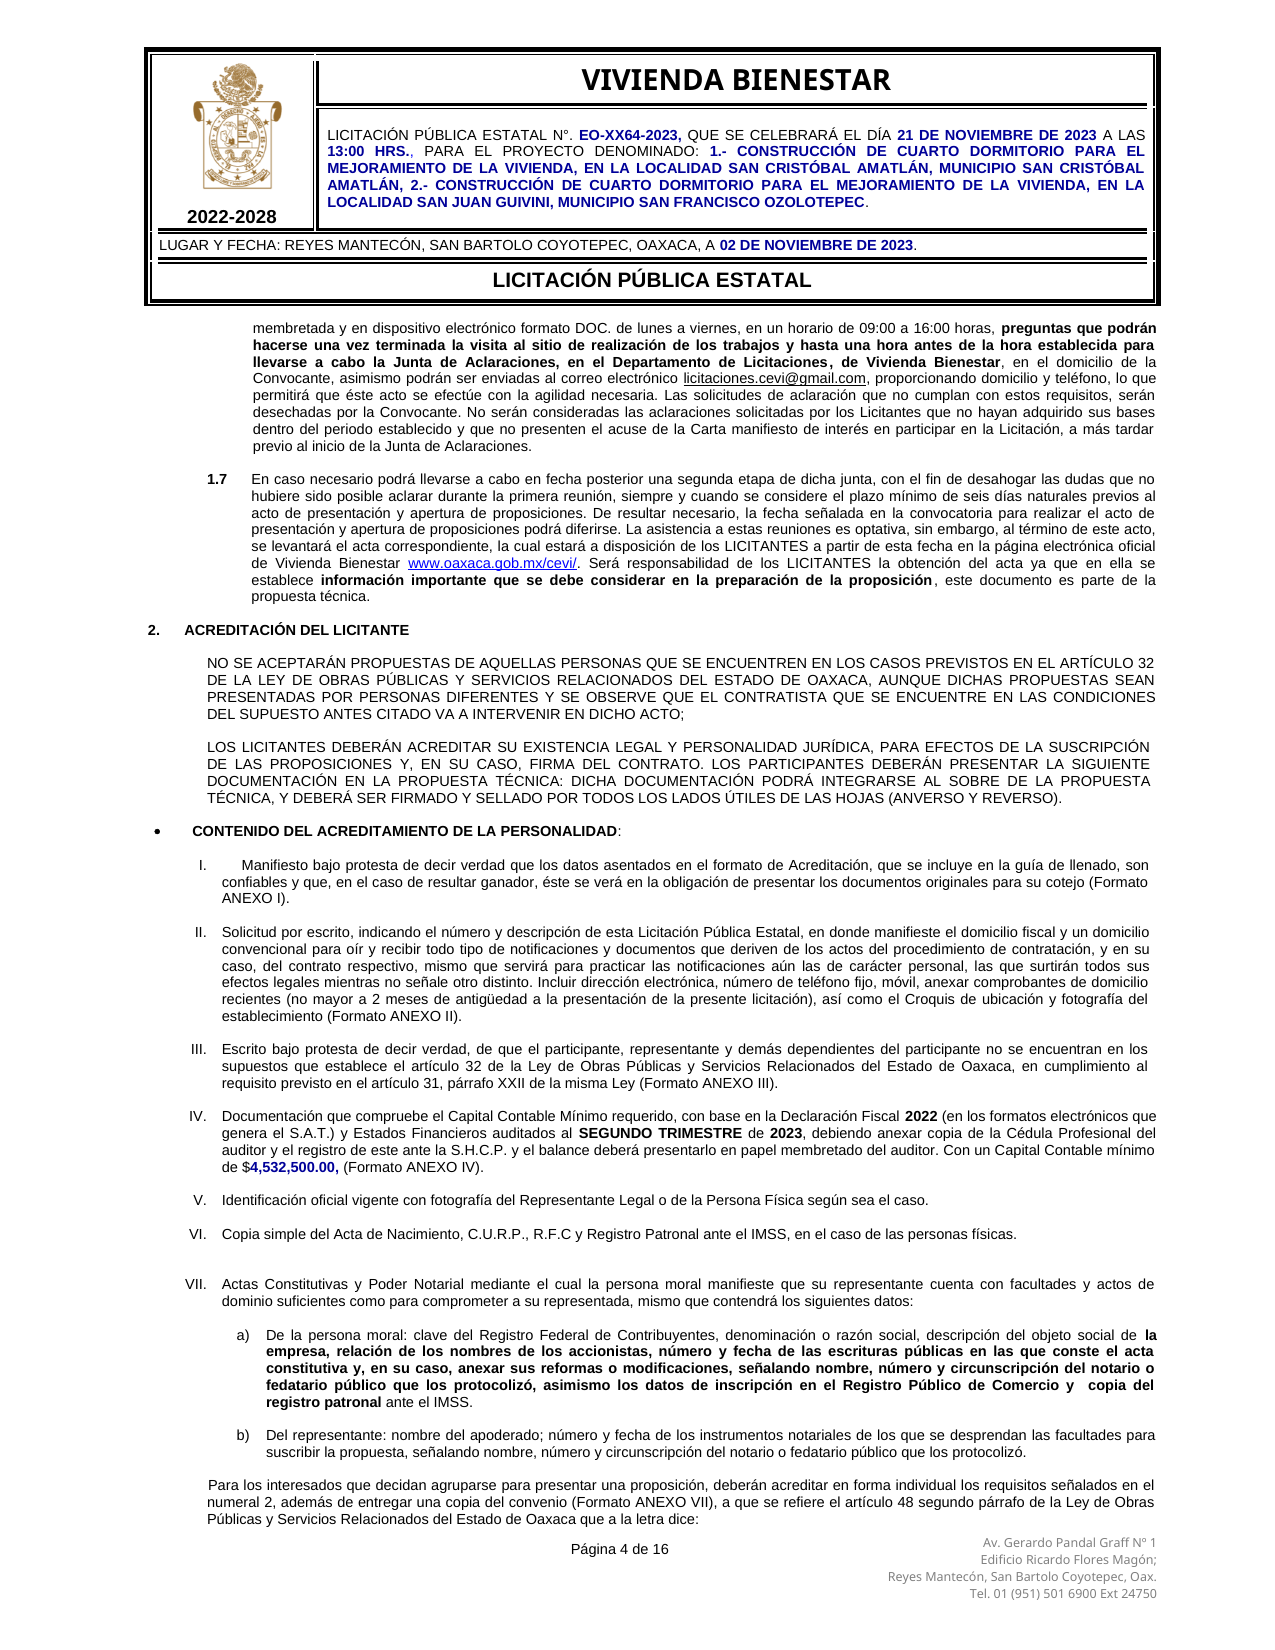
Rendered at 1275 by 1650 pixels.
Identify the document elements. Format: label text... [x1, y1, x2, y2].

list NO SE ACEPTARÁN PROPUESTAS DE AQUELLAS PERSONAS QUE SE ENCUENTREN EN LOS CASOS PREVISTOS EN EL ARTÍCULO 32 DE LA LEY DE OBRAS PÚBLICAS Y SERVICIOS RELACIONADOS DEL ESTADO DE OAXACA, AUNQUE DICHAS PROPUESTAS SEAN PRESENTADAS POR PERSONAS DIFERENTES Y SE OBSERVE QUE EL CONTRATISTA QUE SE ENCUENTRE EN LAS CONDICIONES DEL SUPUESTO ANTES CITADO VA A INTERVENIR EN DICHO ACTO; [133, 655, 1157, 722]
list LOS LICITANTES DEBERÁN ACREDITAR SU EXISTENCIA LEGAL Y PERSONALIDAD JURÍDICA, PARA EFECTOS DE LA SUSCRIPCIÓN DE LAS PROPOSICIONES Y, EN SU CASO, FIRMA DEL CONTRATO. LOS PARTICIPANTES DEBERÁN PRESENTAR LA SIGUIENTE DOCUMENTACIÓN EN LA PROPUESTA TÉCNICA: DICHA DOCUMENTACIÓN PODRÁ INTEGRARSE AL SOBRE DE LA PROPUESTA TÉCNICA, Y DEBERÁ SER FIRMADO Y SELLADO POR TODOS LOS LADOS ÚTILES DE LAS HOJAS (ANVERSO Y REVERSO). [132, 739, 1152, 806]
text Para los interesados que decidan agruparse para presentar una proposición, deberán acreditar en forma individual los requisitos señalados en el numeral 2, además de entregar una copia del convenio (Formato ANEXO VII), a que se refiere el artículo 48 segundo párrafo de la Ley de Obras Públicas y Servicios Relacionados del Estado de Oaxaca que a la letra dice: [207, 1477, 1157, 1527]
list Actas Constitutivas y Poder Notarial mediante el cual la persona moral manifieste que su representante cuenta con facultades y actos de dominio suficientes como para comprometer a su representada, mismo que contendrá los siguientes datos: [207, 1276, 1157, 1309]
list Solicitud por escrito, indicando el número y descripción de esta Licitación Pública Estatal, en donde manifieste el domicilio fiscal y un domicilio convencional para oír y recibir todo tipo de notificaciones y documentos que deriven de los actos del procedimiento de contratación, y en su caso, del contrato respectivo, mismo que servirá para practicar las notificaciones aún las de carácter personal, las que surtirán todos sus efectos legales mientras no señale otro distinto. Incluir dirección electrónica, número de teléfono fijo, móvil, anexar comprobantes de domicilio recientes (no mayor a 2 meses de antigüedad a la presentación de la presente licitación), así como el Croquis de ubicación y fotografía del establecimiento (Formato ANEXO II). [207, 924, 1151, 1024]
list Manifiesto bajo protesta de decir verdad que los datos asentados en el formato de Acreditación, que se incluye en la guía de llenado, son confiables y que, en el caso de resultar ganador, éste se verá en la obligación de presentar los documentos originales para su cotejo (Formato ANEXO I). [207, 857, 1152, 907]
list En caso necesario podrá llevarse a cabo en fecha posterior una segunda etapa de dicha junta, con el fin de desahogar las dudas que no hubiere sido posible aclarar durante la primera reunión, siempre y cuando se considere el plazo mínimo de seis días naturales previos al acto de presentación y apertura de proposiciones. De resultar necesario, la fecha señalada en la convocatoria para realizar el acto de presentación y apertura de proposiciones podrá diferirse. La asistencia a estas reuniones es optativa, sin embargo, al término de este acto, se levantará el acta correspondiente, la cual estará a disposición de los LICITANTES a partir de esta fecha en la página electrónica oficial de Vivienda Bienestar www.oaxaca.gob.mx/cevi/. Será responsabilidad de los LICITANTES la obtención del acta ya que en ella se establece información importante que se debe considerar en la preparación de la proposición, este documento es parte de la propuesta técnica. [207, 471, 1157, 605]
list Identificación oficial vigente con fotografía del Representante Legal o de la Persona Física según sea el caso. [207, 1192, 1157, 1209]
list Copia simple del Acta de Nacimiento, C.U.R.P., R.F.C y Registro Patronal ante el IMSS, en el caso de las personas físicas. [207, 1226, 1157, 1242]
picture [187, 59, 285, 188]
list Documentación que compruebe el Capital Contable Mínimo requerido, con base en la Declaración Fiscal 2022 (en los formatos electrónicos que genera el S.A.T.) y Estados Financieros auditados al SEGUNDO TRIMESTRE de 2023, debiendo anexar copia de la Cédula Profesional del auditor y el registro de este ante la S.H.C.P. y el balance deberá presentarlo en papel membretado del auditor. Con un Capital Contable mínimo de $4,532,500.00, (Formato ANEXO IV). [207, 1108, 1157, 1175]
list Del representante: nombre del apoderado; número y fecha de los instrumentos notariales de los que se desprendan las facultades para suscribir la propuesta, señalando nombre, número y circunscripción del notario o fedatario público que los protocolizó. [236, 1427, 1157, 1460]
list De la persona moral: clave del Registro Federal de Contribuyentes, denominación o razón social, descripción del objeto social de la empresa, relación de los nombres de los accionistas, número y fecha de las escrituras públicas en las que conste el acta constitutiva y, en su caso, anexar sus reformas o modificaciones, señalando nombre, número y circunscripción del notario o fedatario público que los protocolizó, asimismo los datos de inscripción en el Registro Público de Comercio y copia del registro patronal ante el IMSS. [236, 1326, 1157, 1410]
list Escrito bajo protesta de decir verdad, de que el participante, representante y demás dependientes del participante no se encuentran en los supuestos que establece el artículo 32 de la Ley de Obras Públicas y Servicios Relacionados del Estado de Oaxaca, en cumplimiento al requisito previsto en el artículo 31, párrafo XXII de la misma Ley (Formato ANEXO III). [207, 1041, 1151, 1091]
list CONTENIDO DEL ACREDITAMIENTO DE LA PERSONALIDAD: [154, 823, 1152, 840]
text 2. ACREDITACIÓN DEL LICITANTE [148, 622, 1157, 638]
